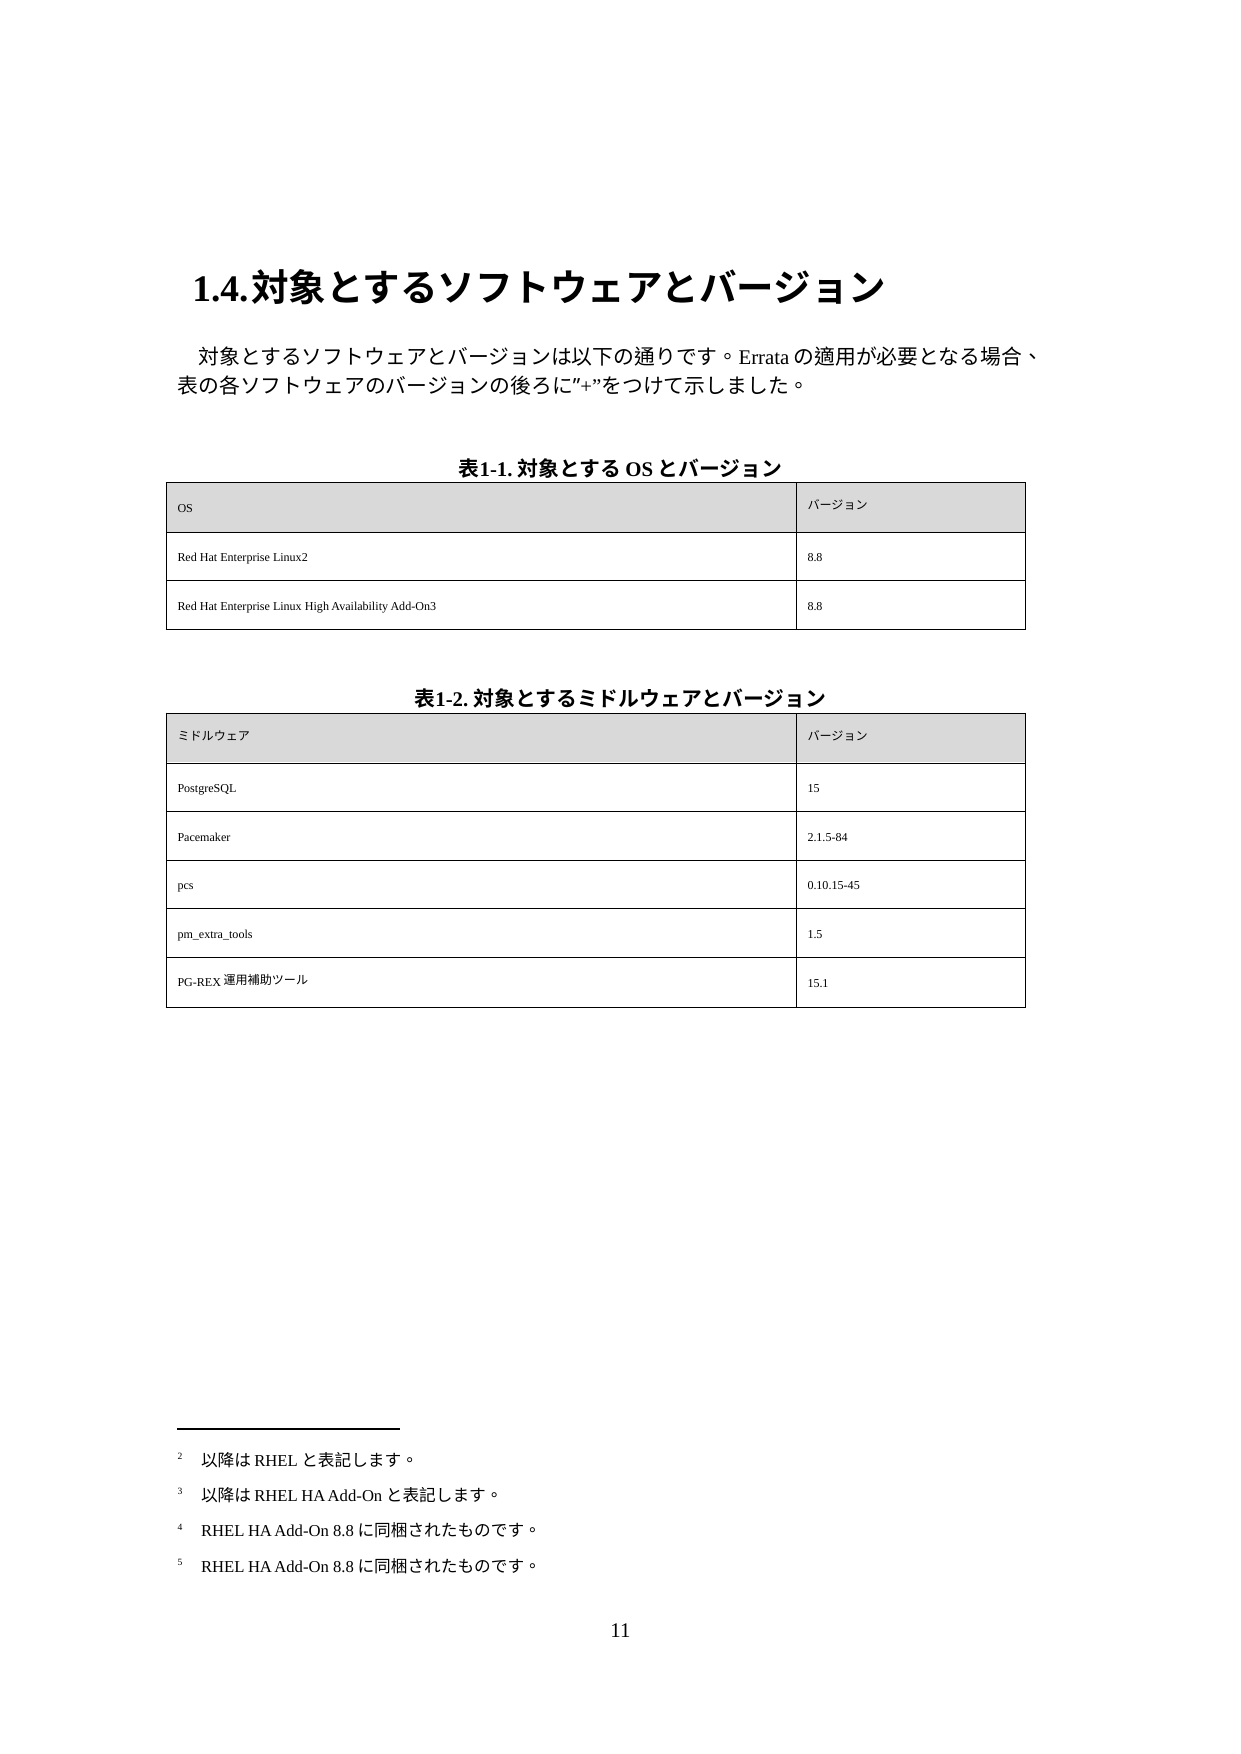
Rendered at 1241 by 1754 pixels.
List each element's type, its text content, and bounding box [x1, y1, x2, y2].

table_cell Pacemaker [167, 812, 796, 860]
table_cell 1.5 [797, 909, 1025, 957]
table_cell PostgreSQL [167, 764, 796, 811]
table_cell 15.1 [797, 958, 1025, 1007]
table_cell 8.8 [797, 581, 1025, 629]
table_cell 2.1.5-8 [797, 812, 1025, 860]
table_cell 0.10.15-4 [797, 861, 1025, 908]
table_cell pcs [167, 861, 796, 908]
table_cell Red Hat Enterprise Linux High Availability Add-On [167, 581, 796, 629]
table_cell Red Hat Enterprise Linux [167, 533, 796, 580]
table_header バージョン [797, 483, 1025, 532]
subtitle 対象とするソフトウェアとバージョン [192, 261, 1063, 312]
table_header バージョン [797, 714, 1025, 762]
table_cell 15 [797, 764, 1025, 811]
table_cell pm_extra_tools [167, 909, 796, 957]
table_cell 8.8 [797, 533, 1025, 580]
text 対象とするOSとバージョン [177, 454, 1063, 482]
table_header ミドルウェア [167, 714, 796, 762]
text 対象とするソフトウェアとバージョンは以下の通りです。Errataの適用が必要となる場合、表の各ソフトウェアのバージョンの後ろに”+”をつけて示しました。 [177, 341, 1054, 399]
text 対象とするミドルウェアとバージョン [177, 684, 1063, 713]
table_header OS [167, 483, 796, 532]
table_cell PG-REX運用補助ツール [167, 958, 796, 1007]
